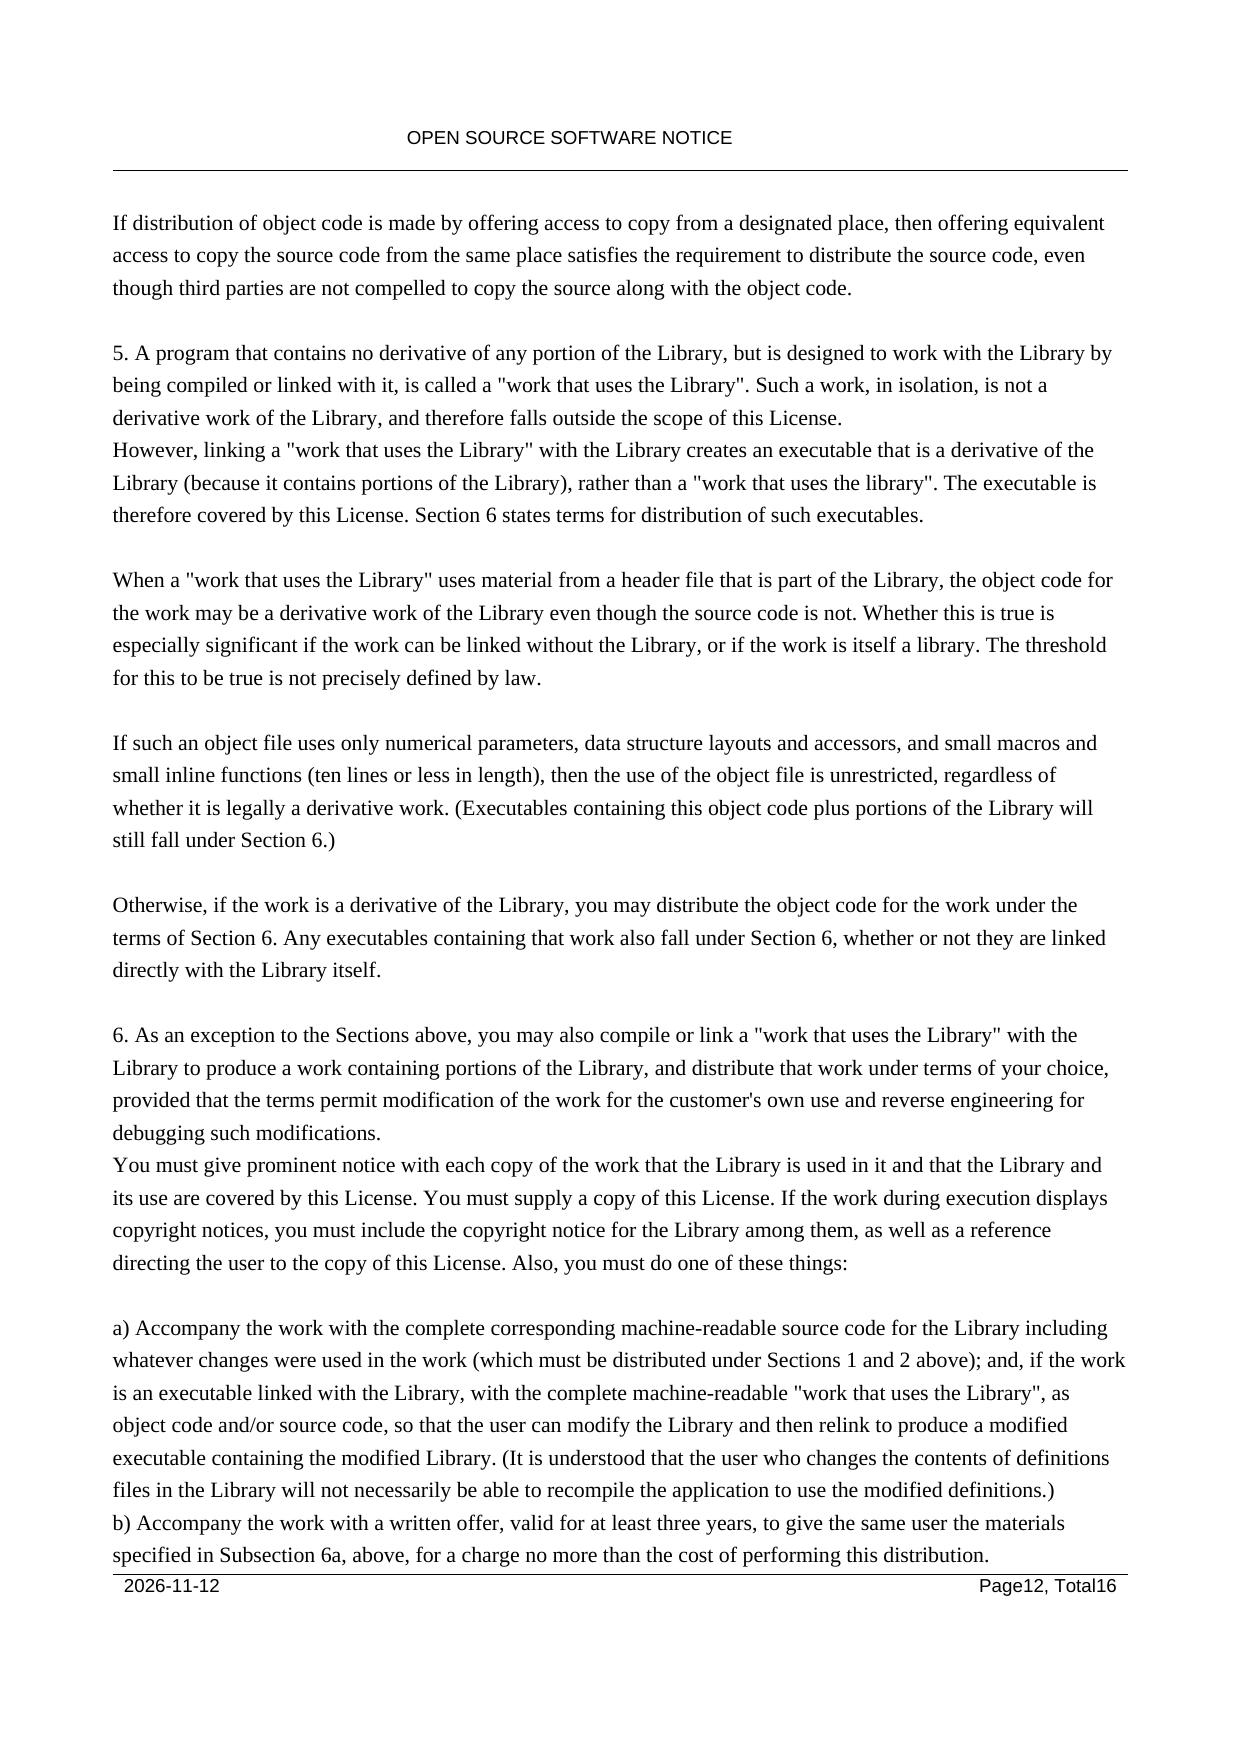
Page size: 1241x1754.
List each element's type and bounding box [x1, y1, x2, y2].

text [112, 206, 1128, 1571]
